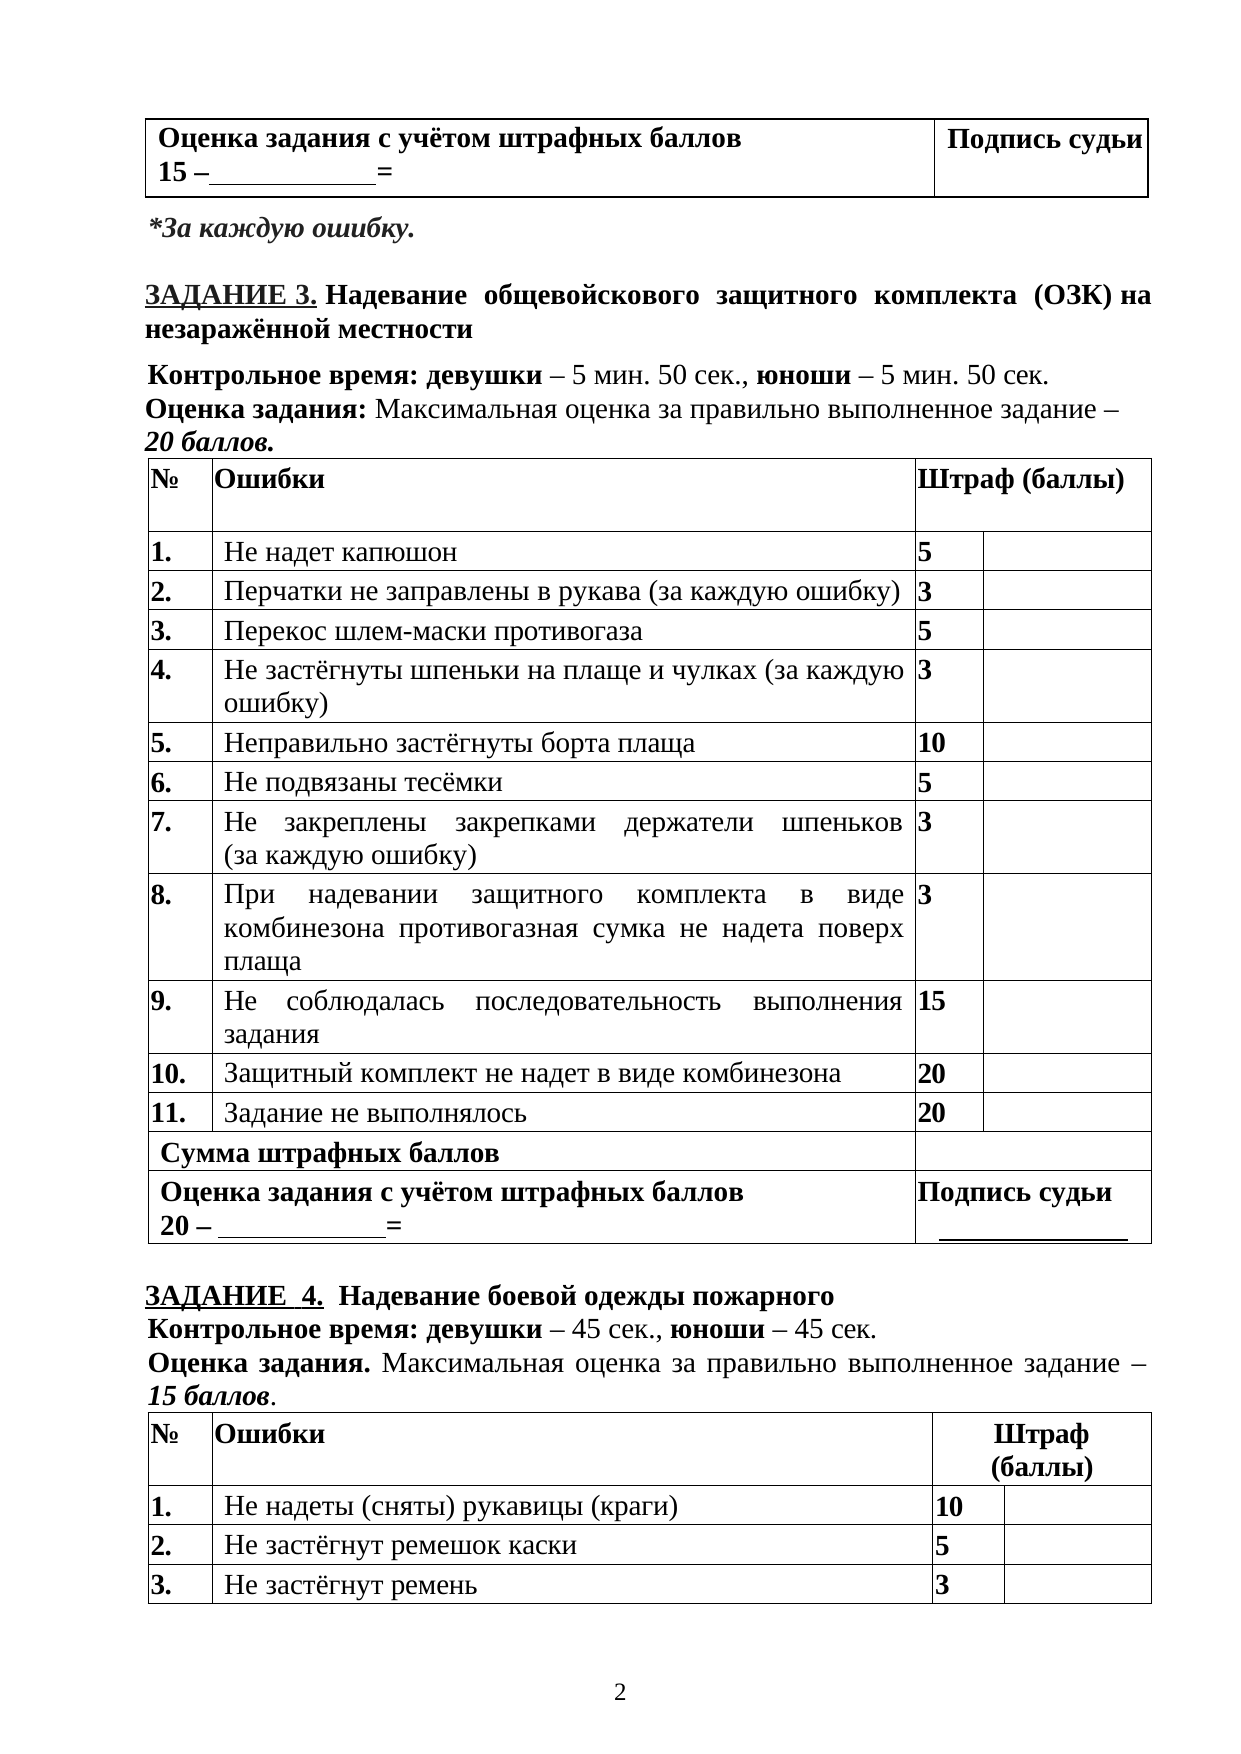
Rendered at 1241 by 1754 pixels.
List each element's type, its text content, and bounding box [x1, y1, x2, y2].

table_cell Перекос шлем-маски противогаза [213, 610, 915, 649]
table_header № [149, 459, 212, 531]
table_cell Не застёгнуты шпеньки на плаще и чулках (за каждую ошибку) [213, 650, 915, 722]
table_cell Не закреплены закрепками держатели шпеньков (за каждую ошибку) [213, 801, 915, 873]
table_cell [984, 650, 1151, 722]
table_cell [916, 1132, 1151, 1170]
table_cell 7. [149, 801, 212, 873]
table_cell Оценка задания с учётом штрафных баллов 15 – = [146, 120, 934, 196]
table_cell Не надеты (сняты) рукавицы (краги) [213, 1486, 932, 1524]
table_cell Не подвязаны тесёмки [213, 762, 915, 800]
table_cell Задание не выполнялось [213, 1093, 915, 1131]
table_cell 4. [149, 650, 212, 722]
text Контрольное время: девушки – 5 мин. 50 сек., юноши – 5 мин. 50 сек. [147, 357, 1152, 391]
table_cell 5 [916, 610, 983, 649]
table_cell При надевании защитного комплекта в виде комбинезона противогазная сумка не надета поверх плаща [213, 874, 915, 980]
table_cell 15 [916, 981, 983, 1052]
table_cell [1005, 1486, 1151, 1524]
table_cell 5 [916, 532, 983, 570]
table_cell Сумма штрафных баллов [149, 1132, 915, 1170]
table_cell 3 [933, 1565, 1004, 1603]
table_cell [984, 1054, 1151, 1092]
text Оценка задания. Максимальная оценка за правильно выполненное задание – [147, 1345, 1152, 1378]
table_cell [984, 532, 1151, 570]
text Контрольное время: девушки – 45 сек., юноши – 45 сек. [147, 1311, 1152, 1345]
table_cell [984, 723, 1151, 761]
subtitle ЗАДАНИЕ 3. Надевание общевойскового защитного комплекта (ОЗК) на незаражённой местности [144, 277, 1152, 344]
text 15 баллов. [147, 1378, 1152, 1412]
table_cell 11. [149, 1093, 212, 1131]
table_cell 3. [149, 1565, 212, 1603]
table_header Ошибки [213, 1413, 932, 1485]
table_cell 5 [916, 762, 983, 800]
table_cell 3 [916, 571, 983, 609]
table_cell [984, 571, 1151, 609]
table_header Ошибки [213, 459, 915, 531]
table_cell 20 [916, 1093, 983, 1131]
table_cell Подпись судьи [935, 120, 1147, 196]
subtitle ЗАДАНИЕ 4. Надевание боевой одежды пожарного [144, 1278, 1140, 1311]
subtitle Оценка задания: Максимальная оценка за правильно выполненное задание – 20 баллов. [144, 391, 1152, 458]
table_cell Защитный комплект не надет в виде комбинезона [213, 1054, 915, 1092]
table_cell 3. [149, 610, 212, 649]
table_cell 5 [933, 1525, 1004, 1563]
table_cell [1005, 1565, 1151, 1603]
table_cell Не застёгнут ремешок каски [213, 1525, 932, 1563]
table_cell Подпись судьи [916, 1171, 1151, 1243]
table_cell 20 [916, 1054, 983, 1092]
table_cell 3 [916, 801, 983, 873]
table_cell 1. [149, 1486, 212, 1524]
table_cell [984, 801, 1151, 873]
table_cell 10 [933, 1486, 1004, 1524]
table_cell Не застёгнут ремень [213, 1565, 932, 1603]
table_cell 2. [149, 1525, 212, 1563]
table_cell [984, 1093, 1151, 1131]
table_cell [984, 981, 1151, 1052]
table_cell 3 [916, 650, 983, 722]
table_cell 1. [149, 532, 212, 570]
table_header Штраф (баллы) [916, 459, 1151, 531]
table_cell 2. [149, 571, 212, 609]
table_cell [984, 762, 1151, 800]
table_cell [1005, 1525, 1151, 1563]
table_header № [149, 1413, 212, 1485]
table_cell 9. [149, 981, 212, 1052]
table_cell Неправильно застёгнуты борта плаща [213, 723, 915, 761]
table_cell Не соблюдалась последовательность выполнения задания [213, 981, 915, 1052]
table_cell Не надет капюшон [213, 532, 915, 570]
table_header Штраф (баллы) [933, 1413, 1151, 1485]
table_cell 8. [149, 874, 212, 980]
table_cell 10. [149, 1054, 212, 1092]
text *За каждую ошибку. [147, 210, 1152, 244]
table_cell [984, 874, 1151, 980]
table_cell 3 [916, 874, 983, 980]
table_cell 6. [149, 762, 212, 800]
table_cell [984, 610, 1151, 649]
table_cell Оценка задания с учётом штрафных баллов 20 – = [149, 1171, 915, 1243]
table_cell Перчатки не заправлены в рукава (за каждую ошибку) [213, 571, 915, 609]
table_cell 5. [149, 723, 212, 761]
table_cell 10 [916, 723, 983, 761]
